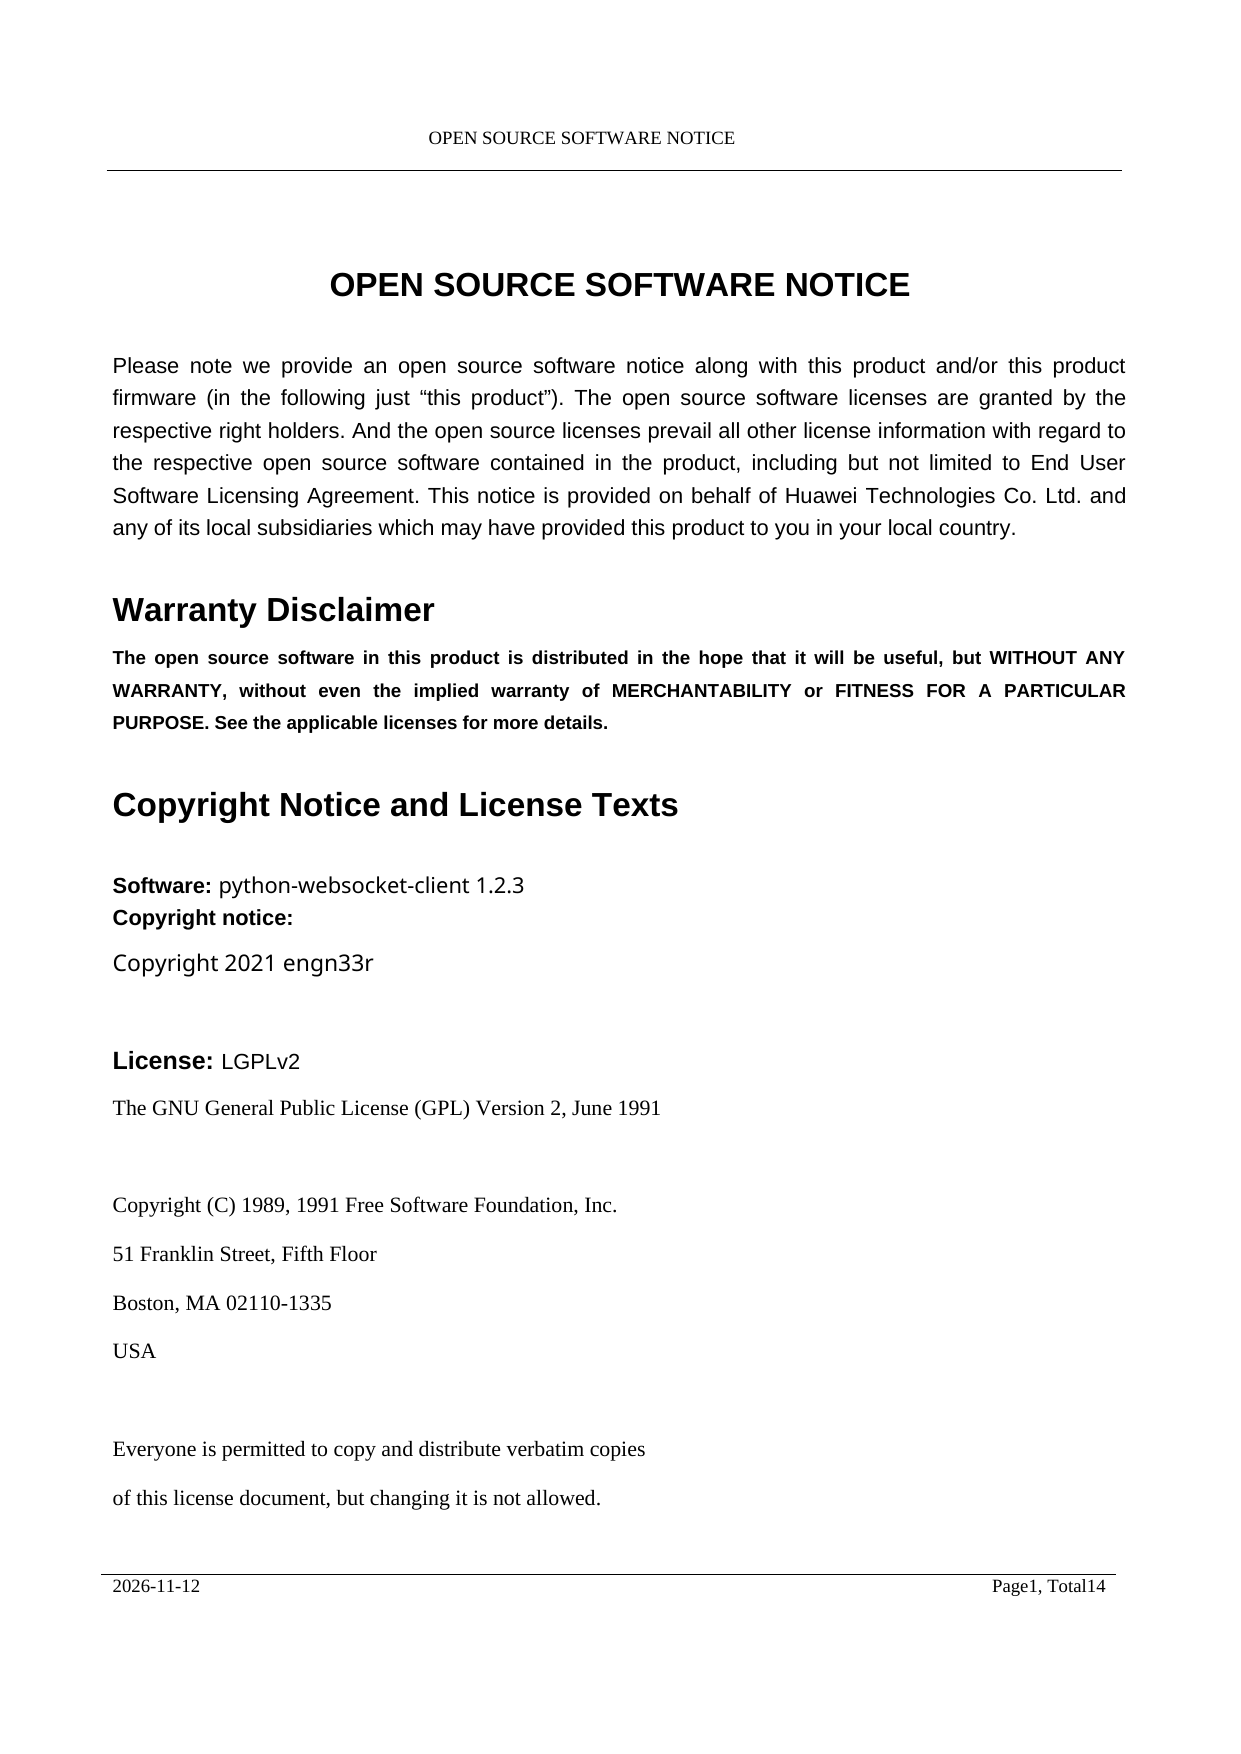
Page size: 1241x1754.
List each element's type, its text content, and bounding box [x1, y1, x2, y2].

text Copyright Notice and License Texts [112, 771, 1128, 836]
text The open source software in this product is distributed in the hope that it will be useful, but WITHOUT ANY WARRANTY, without even the implied warranty of MERCHANTABILITY or FITNESS FOR A PARTICULAR PURPOSE. See the applicable licenses for more details. [112, 641, 1128, 739]
text Software: python-websocket-client 1.2.3 [112, 869, 1128, 901]
text License: LGPLv2 [112, 1044, 1128, 1077]
text Please note we provide an open source software notice along with this product and/or this product firmware (in the following just “this product”). The open source software licenses are granted by the respective right holders. And the open source licenses prevail all other license information with regard to the respective open source software contained in the product, including but not limited to End User Software Licensing Agreement. This notice is provided on behalf of Huawei Technologies Co. Ltd. and any of its local subsidiaries which may have provided this product to you in your local country. [112, 349, 1128, 544]
text Copyright notice: [112, 901, 1128, 934]
text Copyright 2021 engn33r [112, 947, 1128, 1028]
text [112, 1091, 1128, 1513]
text OPEN SOURCE SOFTWARE NOTICE [112, 251, 1128, 316]
text Warranty Disclaimer [112, 576, 1128, 641]
